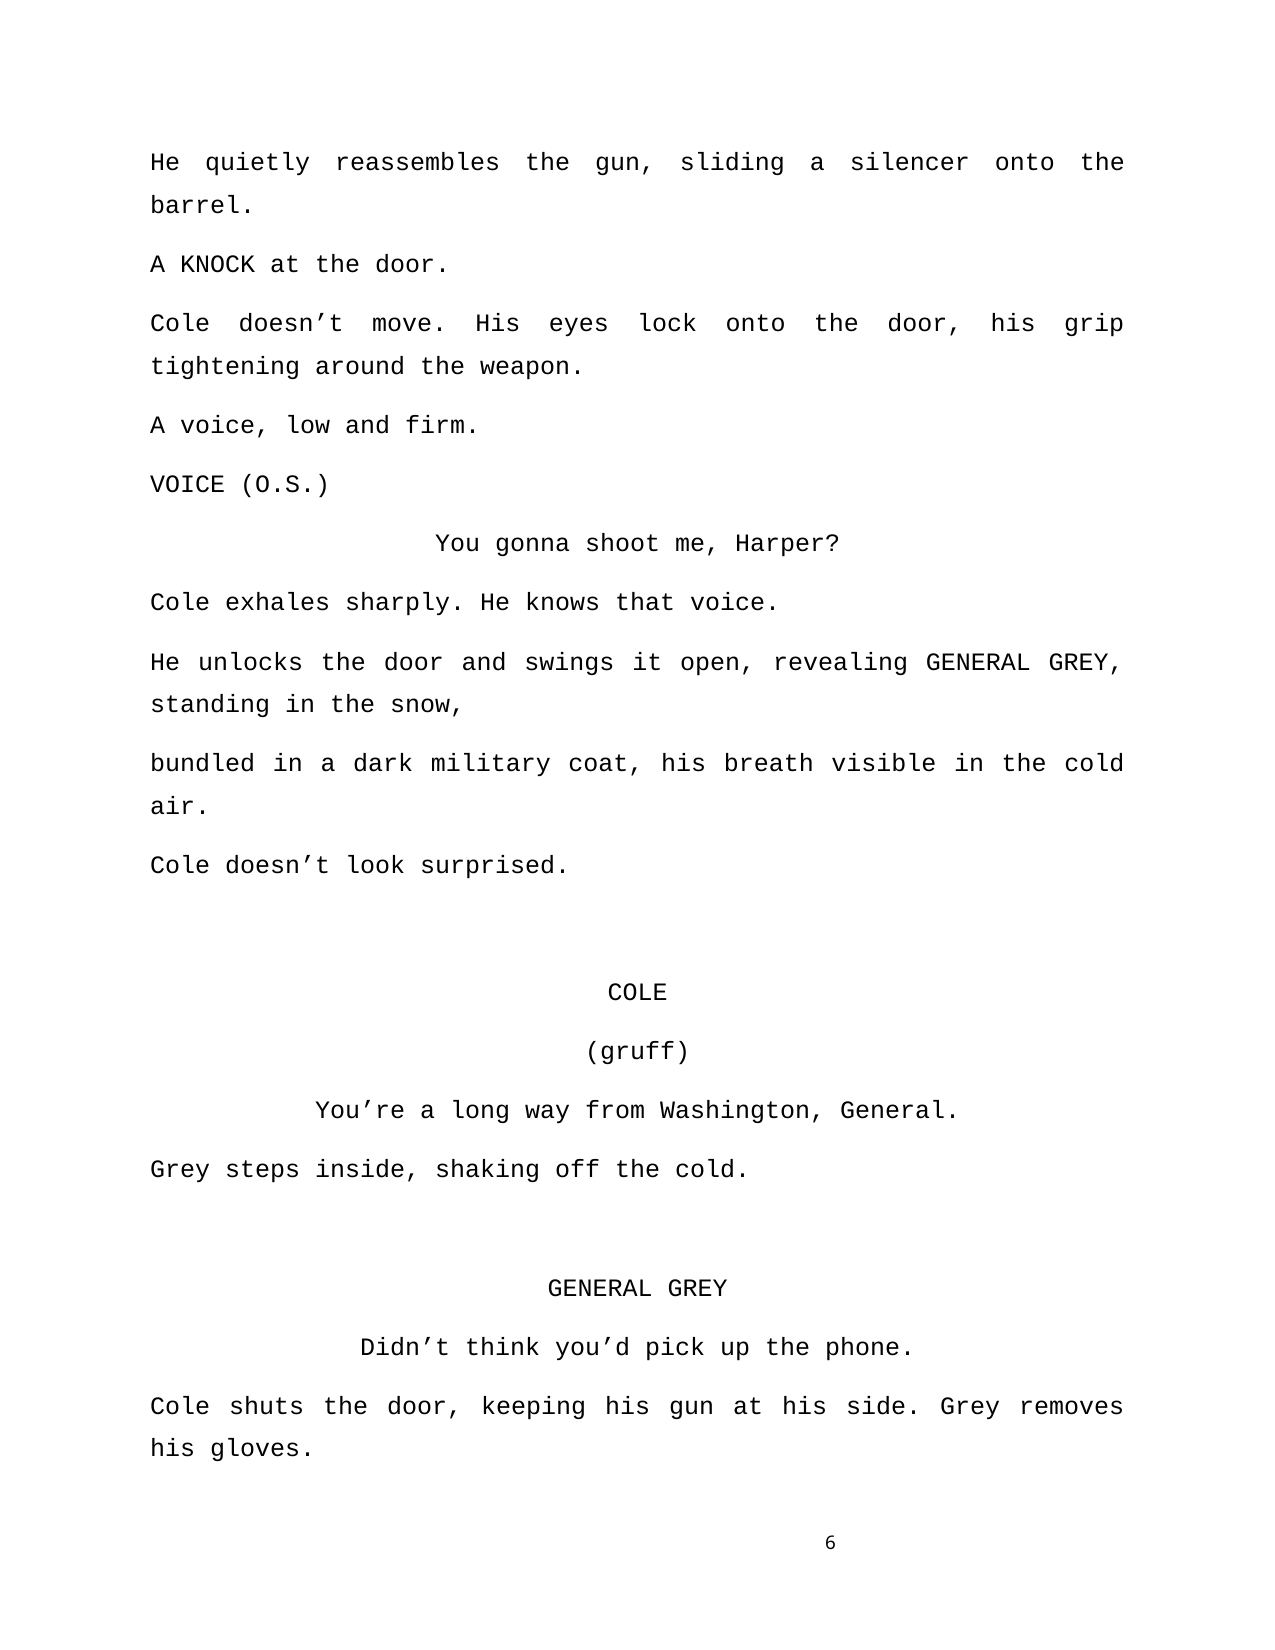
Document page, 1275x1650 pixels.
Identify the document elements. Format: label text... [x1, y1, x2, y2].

text You gonna shoot me, Harper? [150, 531, 1125, 559]
text (gruff) [150, 1038, 1125, 1067]
text Cole doesn’t look surprised. [150, 852, 1125, 881]
text Grey steps inside, shaking off the cold. [150, 1157, 1125, 1185]
text bundled in a dark military coat, his breath visible in the cold air. [150, 751, 1125, 822]
text You’re a long way from Washington, General. [150, 1098, 1125, 1126]
text He quietly reassembles the gun, sliding a silencer onto the barrel. [150, 150, 1125, 221]
text Cole shuts the door, keeping his gun at his side. Grey removes his gloves. [150, 1393, 1125, 1464]
text COLE [150, 979, 1125, 1008]
text GENERAL GREY [150, 1275, 1125, 1303]
text VOICE (O.S.) [150, 472, 1125, 500]
text A voice, low and firm. [150, 412, 1125, 441]
text Cole doesn’t move. His eyes lock onto the door, his grip tightening around the weapon. [150, 311, 1125, 382]
text Didn’t think you’d pick up the phone. [150, 1334, 1125, 1363]
text A KNOCK at the door. [150, 252, 1125, 280]
text He unlocks the door and swings it open, revealing GENERAL GREY, standing in the snow, [150, 649, 1125, 720]
text Cole exhales sharply. He knows that voice. [150, 590, 1125, 618]
